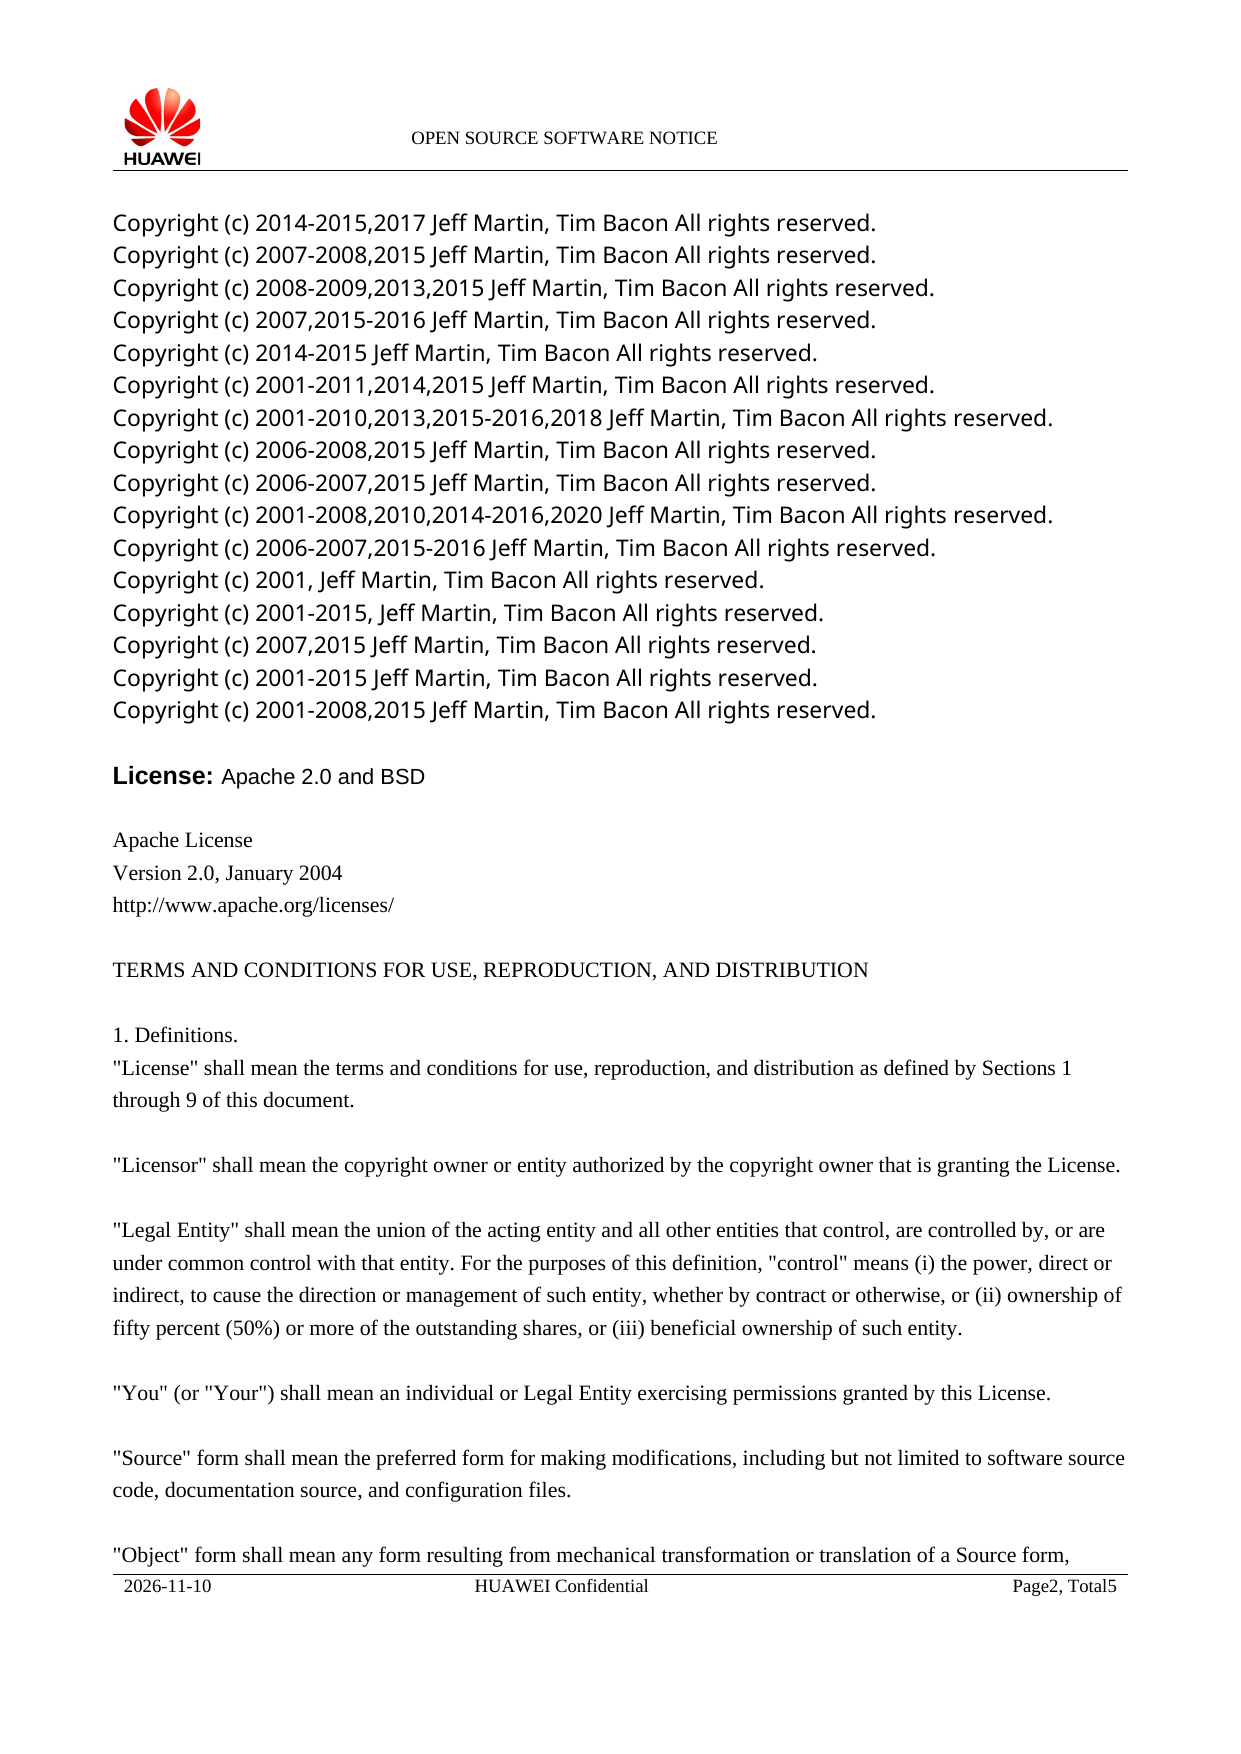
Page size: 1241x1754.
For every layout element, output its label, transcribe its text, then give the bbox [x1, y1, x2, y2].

text Apache License [112, 791, 1128, 856]
text "You" (or "Your") shall mean an individual or Legal Entity exercising permissions granted by this License. [112, 1376, 1128, 1409]
text Version 2.0, January 2004 [112, 856, 1128, 889]
text "Licensor" shall mean the copyright owner or entity authorized by the copyright owner that is granting the License. [112, 1149, 1128, 1181]
text "Legal Entity" shall mean the union of the acting entity and all other entities that control, are controlled by, or are under common control with that entity. For the purposes of this definition, "control" means (i) the power, direct or indirect, to cause the direction or management of such entity, whether by contract or otherwise, or (ii) ownership of fifty percent (50%) or more of the outstanding shares, or (iii) beneficial ownership of such entity. [112, 1214, 1128, 1344]
text License: Apache 2.0 and BSD [112, 759, 1128, 791]
text TERMS AND CONDITIONS FOR USE, REPRODUCTION, AND DISTRIBUTION [112, 954, 1128, 986]
text 1. Definitions. [112, 1019, 1128, 1051]
text http://www.apache.org/licenses/ [112, 889, 1128, 921]
picture [124, 88, 201, 165]
text "Source" form shall mean the preferred form for making modifications, including but not limited to software source code, documentation source, and configuration files. [112, 1441, 1128, 1506]
text "License" shall mean the terms and conditions for use, reproduction, and distribution as defined by Sections 1 through 9 of this document. [112, 1051, 1128, 1116]
